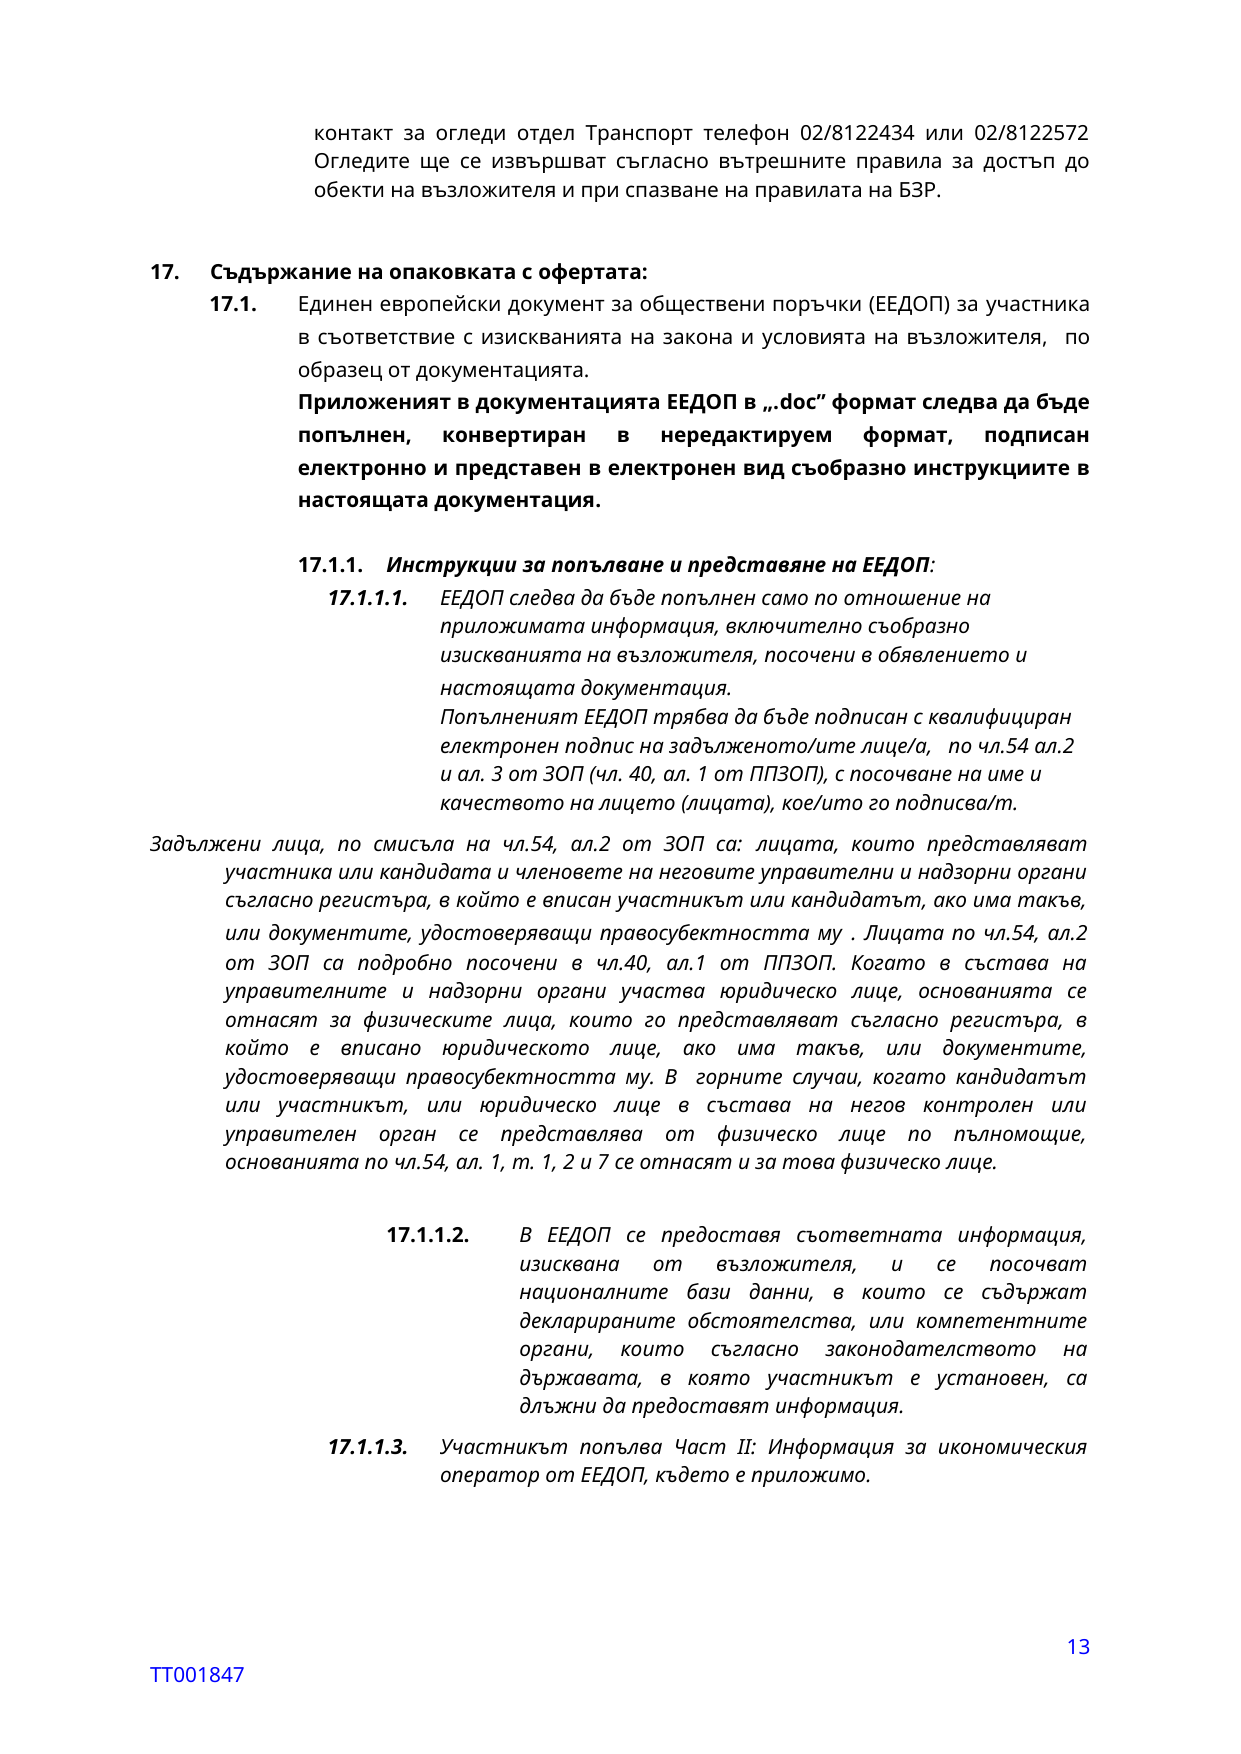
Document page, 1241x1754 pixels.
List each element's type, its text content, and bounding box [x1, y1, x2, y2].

list Участникът попълва Част II: Информация за икономическия оператор от ЕЕДОП, където е приложимо. [327, 1432, 1090, 1489]
list В ЕЕДОП се предоставя съответната информация, изисквана от възложителя, и се посочват националните бази данни, в които се съдържат декларираните обстоятелства, или компетентните органи, които съгласно законодателството на държавата, в която участникът е установен, са длъжни да предоставят информация. [386, 1221, 1090, 1420]
list Приложеният в документацията ЕЕДОП в „.doc” формат следва да бъде попълнен, конвертиран в нередактируем формат, подписан електронно и представен в електронен вид съобразно инструкциите в настоящата документация. [298, 387, 1090, 514]
list Единен европейски документ за обществени поръчки (ЕЕДОП) за участника в съответствие с изискванията на закона и условията на възложителя, по образец от документацията. [209, 289, 1090, 383]
list Инструкции за попълване и представяне на ЕЕДОП: [298, 550, 1090, 579]
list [239, 118, 1090, 203]
list Съдържание на опаковката с офертата: [150, 257, 1090, 285]
text Задължени лица, по смисъла на чл.54, ал.2 от ЗОП са: лицата, които представляват участника или кандидата и членовете на неговите управителни и надзорни органи съгласно регистъра, в който е вписан участникът или кандидатът, ако има такъв, или документите, удостоверяващи правосубектността му . Лицата по чл.54, ал.2 от ЗОП са подробно посочени в чл.40, ал.1 от ППЗОП. Когато в състава на управителните и надзорни органи участва юридическо лице, основанията се отнасят за физическите лица, които го представляват съгласно регистъра, в който е вписано юридическото лице, ако има такъв, или документите, удостоверяващи правосубектността му. В горните случаи, когато кандидатът или участникът, или юридическо лице в състава на негов контролен или управителен орган се представлява от физическо лице по пълномощие, основанията по чл.54, ал. 1, т. 1, 2 и 7 се отнасят и за това физическо лице. [150, 829, 1090, 1176]
list Попълненият ЕЕДОП трябва да бъде подписан с квалифициран електронен подпис на задълженото/ите лице/а, по чл.54 ал.2 и ал. 3 от ЗОП (чл. 40, ал. 1 от ППЗОП), с посочване на име и качеството на лицето (лицата), кое/ито го подписва/т. [440, 702, 1090, 816]
list ЕЕДОП следва да бъде попълнен само по отношение на приложимата информация, включително съобразно изискванията на възложителя, посочени в обявлението и настоящата документация. [327, 583, 1090, 702]
